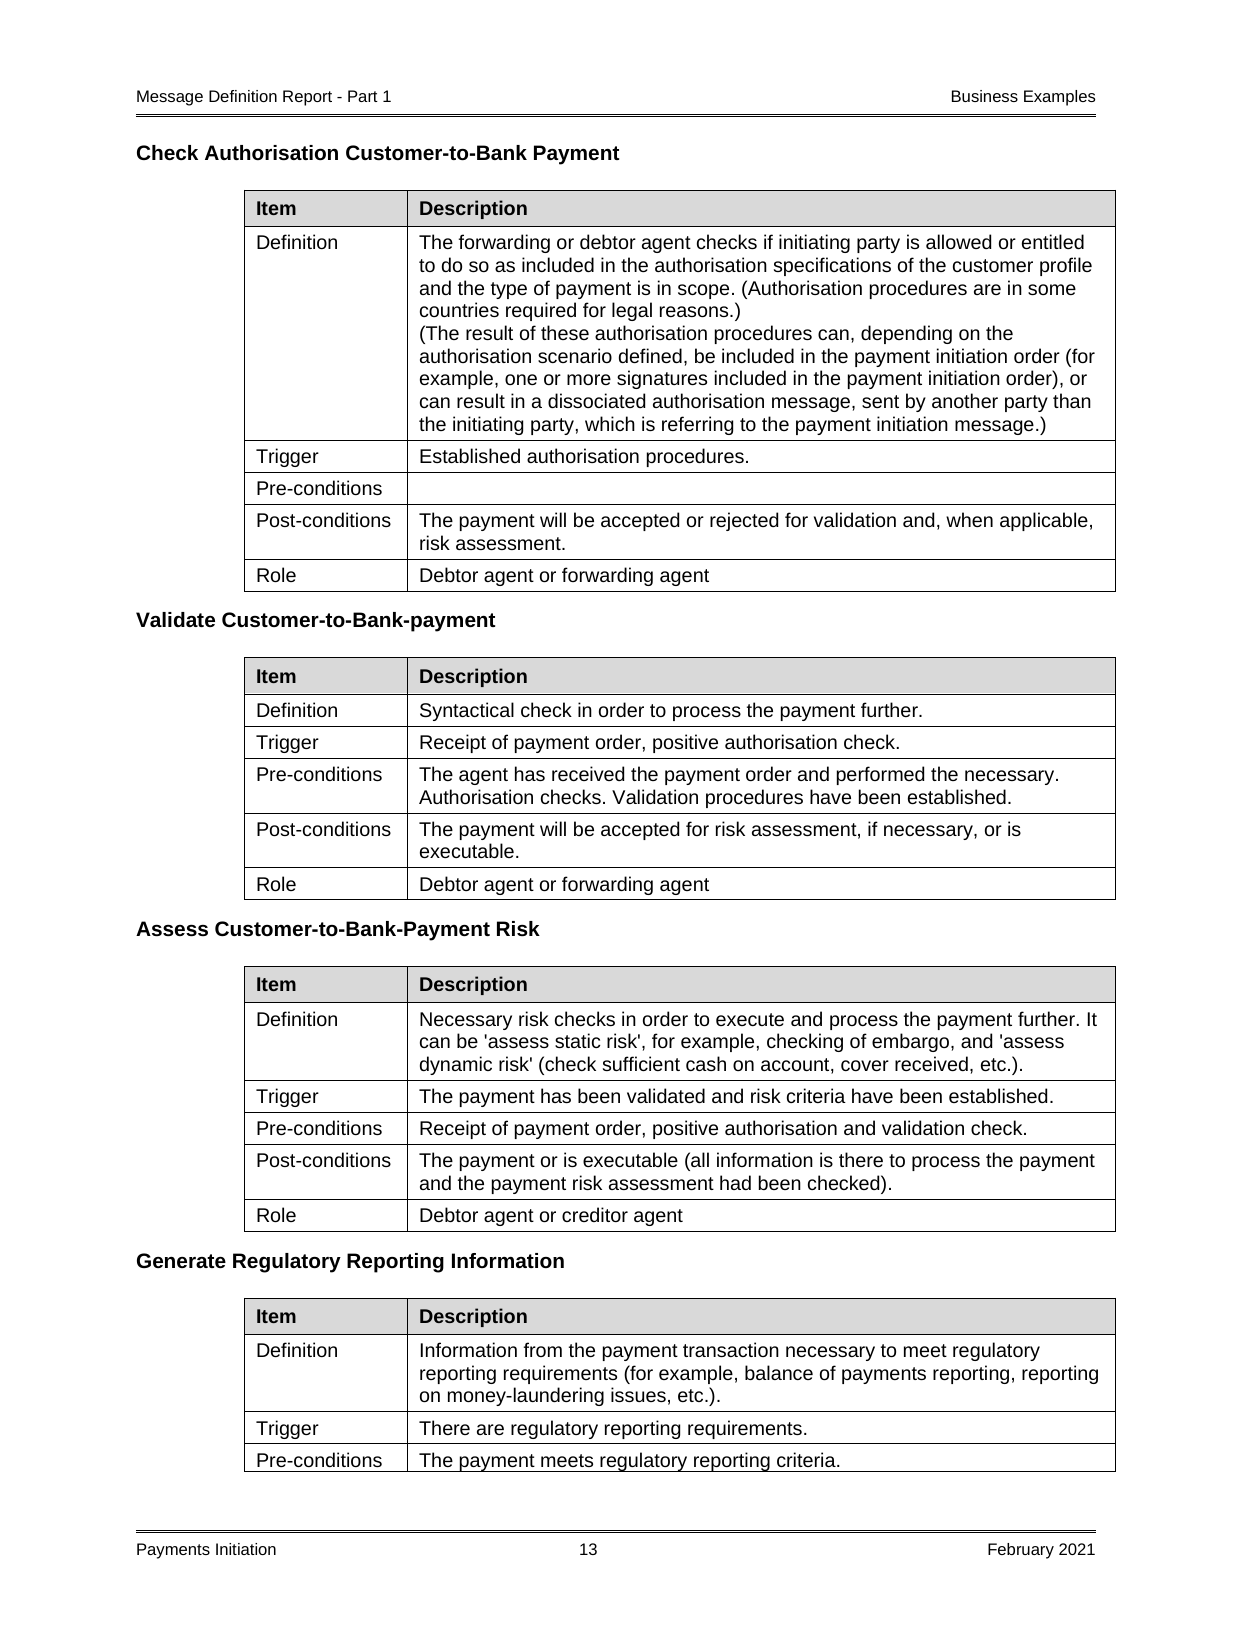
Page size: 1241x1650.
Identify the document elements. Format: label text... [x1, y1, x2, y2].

table_cell Post-conditions [245, 505, 407, 558]
table_cell Debtor agent or creditor agent [408, 1200, 1115, 1231]
table_cell Definition [245, 695, 407, 726]
text Assess Customer-to-Bank-Payment Risk [136, 917, 1104, 941]
table_cell Role [245, 868, 407, 899]
table_cell Trigger [245, 1412, 407, 1443]
table_cell Definition [245, 1335, 407, 1411]
table_header Item [245, 967, 407, 1002]
table_cell Role [245, 1200, 407, 1231]
table_header Item [245, 658, 407, 693]
table_header Item [245, 1299, 407, 1334]
table_cell Debtor agent or forwarding agent [408, 560, 1115, 591]
table_cell Syntactical check in order to process the payment further. [408, 695, 1115, 726]
table_cell Trigger [245, 727, 407, 758]
text Validate Customer-to-Bank-payment [136, 608, 1104, 632]
table_cell Necessary risk checks in order to execute and process the payment further. It can be 'assess static risk', for example, checking of embargo, and 'assess dynamic risk' (check sufficient cash on account, cover received, etc.). [408, 1003, 1115, 1080]
table_cell The agent has received the payment order and performed the necessary. Authorisation checks. Validation procedures have been established. [408, 759, 1115, 812]
table_cell The payment or is executable (all information is there to process the payment and the payment risk assessment had been checked). [408, 1145, 1115, 1199]
table_cell Post-conditions [245, 814, 407, 867]
table_cell Debtor agent or forwarding agent [408, 868, 1115, 899]
table_header Description [408, 967, 1115, 1002]
text Generate Regulatory Reporting Information [136, 1248, 1104, 1272]
table_header Description [408, 658, 1115, 693]
table_header Description [408, 1299, 1115, 1334]
text Check Authorisation Customer-to-Bank Payment [136, 141, 1104, 164]
table_cell Pre-conditions [245, 473, 407, 504]
table_cell Information from the payment transaction necessary to meet regulatory reporting requirements (for example, balance of payments reporting, reporting on money-laundering issues, etc.). [408, 1335, 1115, 1411]
table_cell The payment will be accepted or rejected for validation and, when applicable, risk assessment. [408, 505, 1115, 558]
table_cell Role [245, 560, 407, 591]
table_cell Receipt of payment order, positive authorisation check. [408, 727, 1115, 758]
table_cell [408, 1444, 1115, 1471]
table_cell Pre-conditions [245, 1113, 407, 1144]
table_cell The forwarding or debtor agent checks if initiating party is allowed or entitled to do so as included in the authorisation specifications of the customer profile and the type of payment is in scope. (Authorisation procedures are in some countries required for legal reasons.) (The result of these authorisation procedures can, depending on the authorisation scenario defined, be included in the payment initiation order (for example, one or more signatures included in the payment initiation order), or can result in a dissociated authorisation message, sent by another party than the initiating party, which is referring to the payment initiation message.) [408, 227, 1115, 439]
table_cell [408, 473, 1115, 504]
table_cell The payment will be accepted for risk assessment, if necessary, or is executable. [408, 814, 1115, 867]
table_cell Trigger [245, 1081, 407, 1112]
table_header Description [408, 191, 1115, 226]
table_cell Definition [245, 227, 407, 439]
table_cell Receipt of payment order, positive authorisation and validation check. [408, 1113, 1115, 1144]
table_cell Pre-conditions [245, 759, 407, 812]
table_cell Definition [245, 1003, 407, 1080]
table_cell Post-conditions [245, 1145, 407, 1199]
table_cell Pre-conditions [245, 1444, 407, 1471]
table_cell Established authorisation procedures. [408, 441, 1115, 472]
table_cell There are regulatory reporting requirements. [408, 1412, 1115, 1443]
table_header Item [245, 191, 407, 226]
table_cell Trigger [245, 441, 407, 472]
table_cell The payment has been validated and risk criteria have been established. [408, 1081, 1115, 1112]
